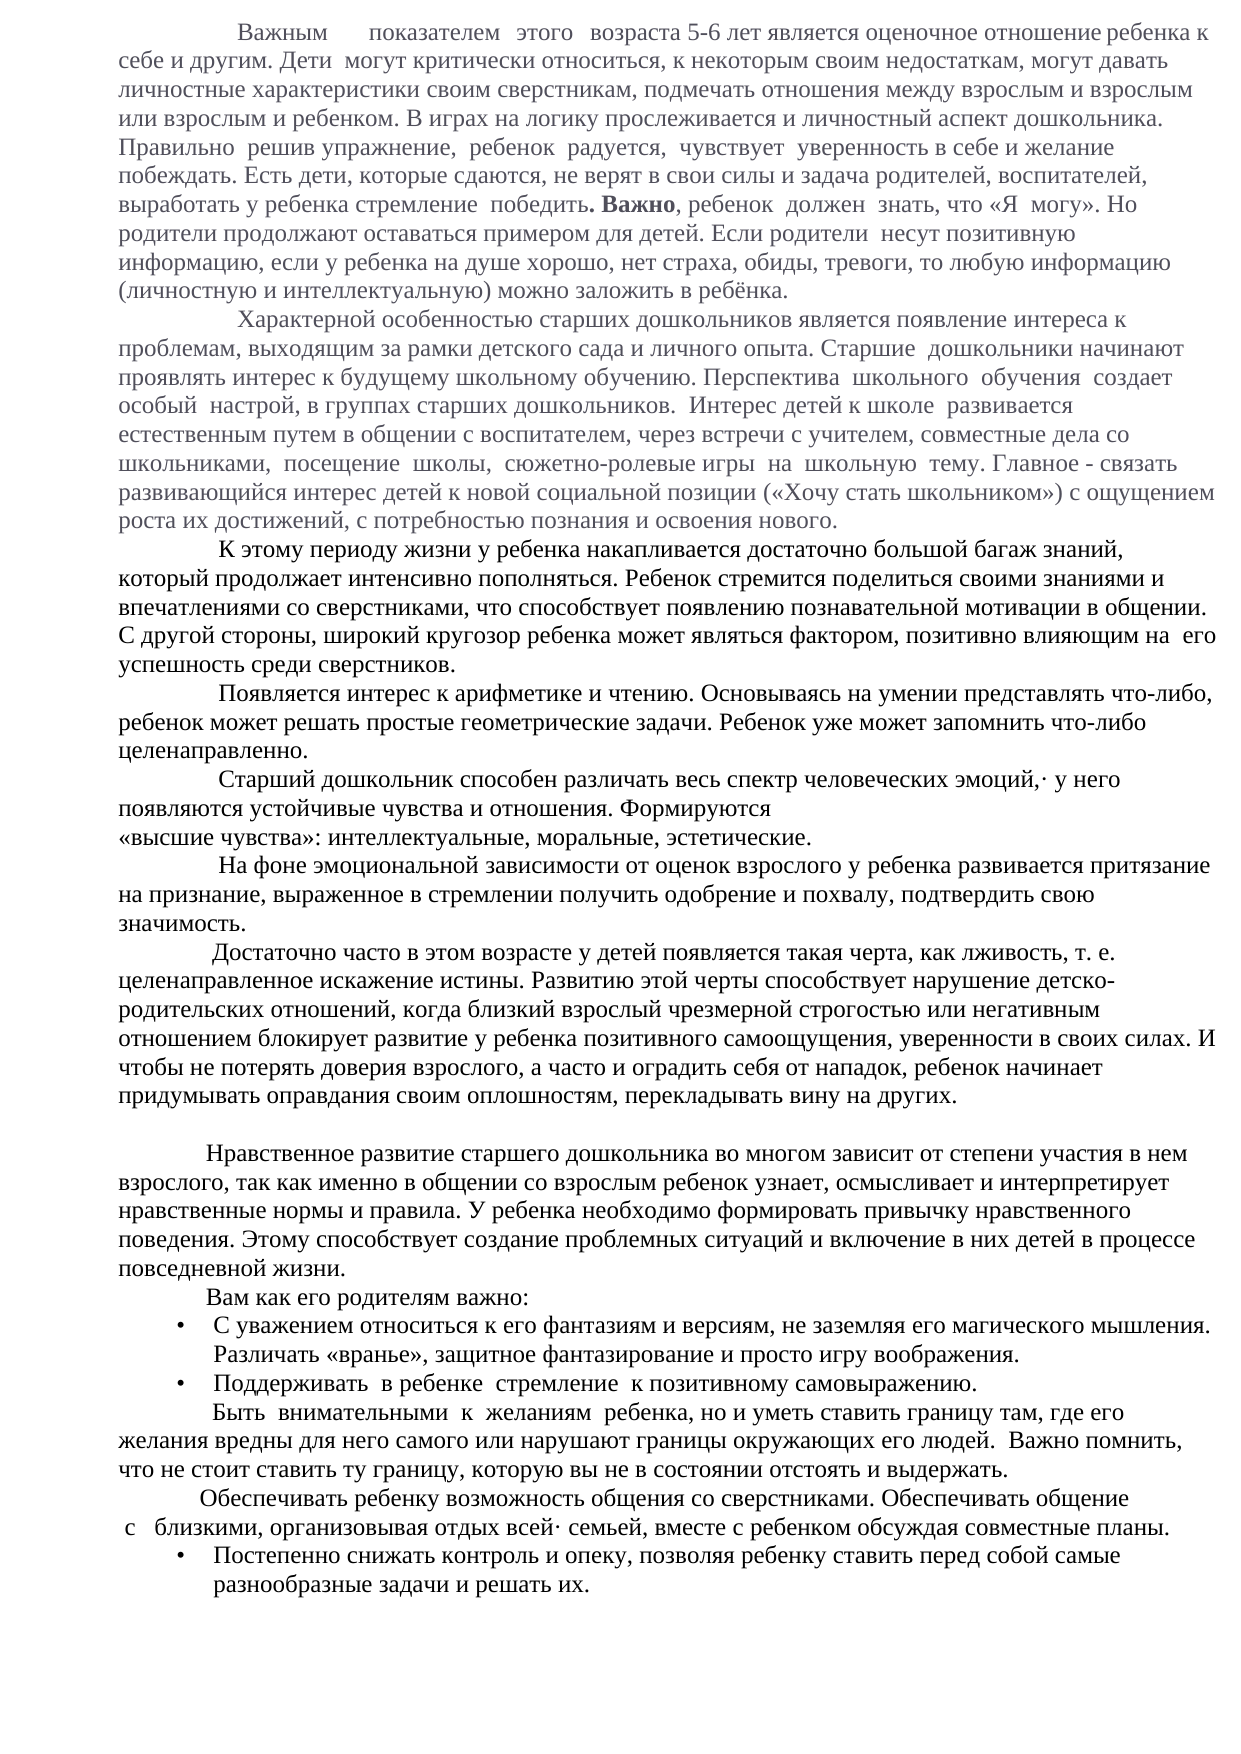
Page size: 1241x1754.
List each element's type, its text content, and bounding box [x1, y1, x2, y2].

text Появляется интерес к арифметике и чтению. Основываясь на умении представлять что-либо, ребенок может решать простые геометрические задачи. Ребенок уже может запомнить что-либо целенаправленно. [118, 678, 1217, 764]
text Достаточно часто в этом возрасте у детей появляется такая черта, как лживость, т. е. целенаправленное искажение истины. Развитию этой чepты способствует нарушение детско-родительских отношений, когда близкий взрослый чрезмерной строгостью или негативным отношением блокирует развитие у ребенка позитивного самоощущения, уверенности в своих силах. И чтобы не потерять доверия взрослого, а часто и оградить себя от нападок, ребенок начинает придумывать оправдания своим оплошностям, перекладывать вину на других. [118, 937, 1217, 1109]
list Постепенно снижать контроль и опеку, позволяя ребенку ставить перед собой самые разнообразные задачи и решать их. [176, 1540, 1217, 1598]
text с близкими, организовывая отдых всей· семьей, вместе с ребенком обсуждая совместные планы. [118, 1512, 1217, 1540]
text Важным показателем этого возраста 5-6 лет является оценочное отношение ребенка к себе и другим. Дети могут критически относиться, к некоторым своим недостаткам, могут давать личностные характеристики своим сверстникам, подмечать отношения между взрослым и взрослым или взрослым и ребенком. В играх на логику прослеживается и личностный аспект дошкольника. Правильно решив упражнение, ребенок радуется, чувствует уверенность в себе и желание побеждать. Есть дети, которые сдаются, не верят в свои силы и задача родителей, воспитателей, выработать у ребенка стремление победить. Важно, ребенок должен знать, что «Я могу». Но родители продолжают оставаться примером для детей. Если родители несут позитивную информацию, если у ребенка на душе хорошо, нет страха, обиды, тревоги, то любую информацию (личностную и интеллектуальную) можно заложить в ребёнка. [118, 17, 1217, 304]
text Характерной особенностью старших дошкольников является появление интереса к проблемам, выходящим за рамки детского сада и личного опыта. Старшие дошкольники начинают проявлять интерес к будущему школьному обучению. Перспектива школьного обучения создает особый настрой, в группах старших дошкольников. Интерес детей к школе развивается естественным путем в общении с воспитателем, через встречи с учителем, совместные дела со школьниками, посещение школы, сюжетно-ролевые игры на школьную тему. Главное - связать развивающийся интерес детей к новой социальной позиции («Хочу стать школьником») с ощущением роста их достижений, с потребностью познания и освоения нового. [118, 304, 1217, 534]
text Быть внимательными к желаниям ребенка, но и уметь ставить границу там, где его желания вредны для него самого или нарушают границы окружающих его людей. Важно помнить, что не стоит ставить ту границу, которую вы не в состоянии отстоять и выдержать. [118, 1397, 1211, 1483]
text Вам как его родителям важно: [118, 1282, 1217, 1310]
text «высшие чувства»: интеллектуальные, моральные, эстетические. [118, 822, 1217, 850]
text На фоне эмоциональной зависимости от оценок взрослого у peбeнка развивается притязание на признание, выраженное в стремлении получить одобрение и похвалу, подтвердить свою значимость. [118, 850, 1217, 937]
text Обеспечивать ребенку возможность общения со сверстниками. Обеспечивать общение [118, 1483, 1211, 1512]
text Нравственное развитие старшего дошкольника во многом зависит от степени участия в нем взрослого, так как именно в общении со взрослым ребенок узнает, осмысливает и интерпретирует нравственные нормы и правила. У ребенка необходимо формировать привычку нравственного поведения. Этому способствует создание проблемных ситуаций и включение в них детей в процессе повседневной жизни. [118, 1138, 1217, 1282]
list С уважением относиться к его фантазиям и версиям, не заземляя его магического мышления. Различать «вранье», защитное фантазирование и просто игру воображения. [176, 1310, 1217, 1368]
text Старший дошкольник способен различать весь спектр человеческих эмоций,· у него появляются устойчивые чувства и отношения. Формируются [118, 764, 1217, 822]
list Поддерживать в ребенке стремление к позитивному самовыражению. [176, 1368, 1217, 1397]
text К этому периоду жизни у ребенка накапливается достаточно большой багаж знаний, который продолжает интенсивно пополняться. Ребенок стремится поделиться своими знаниями и впечатлениями со сверстниками, что способствует появлению познавательной мотивации в общении. С другой стороны, широкий кругозор ребенка может являться фактором, позитивно влияющим на его успешность среди сверстников. [118, 534, 1217, 678]
